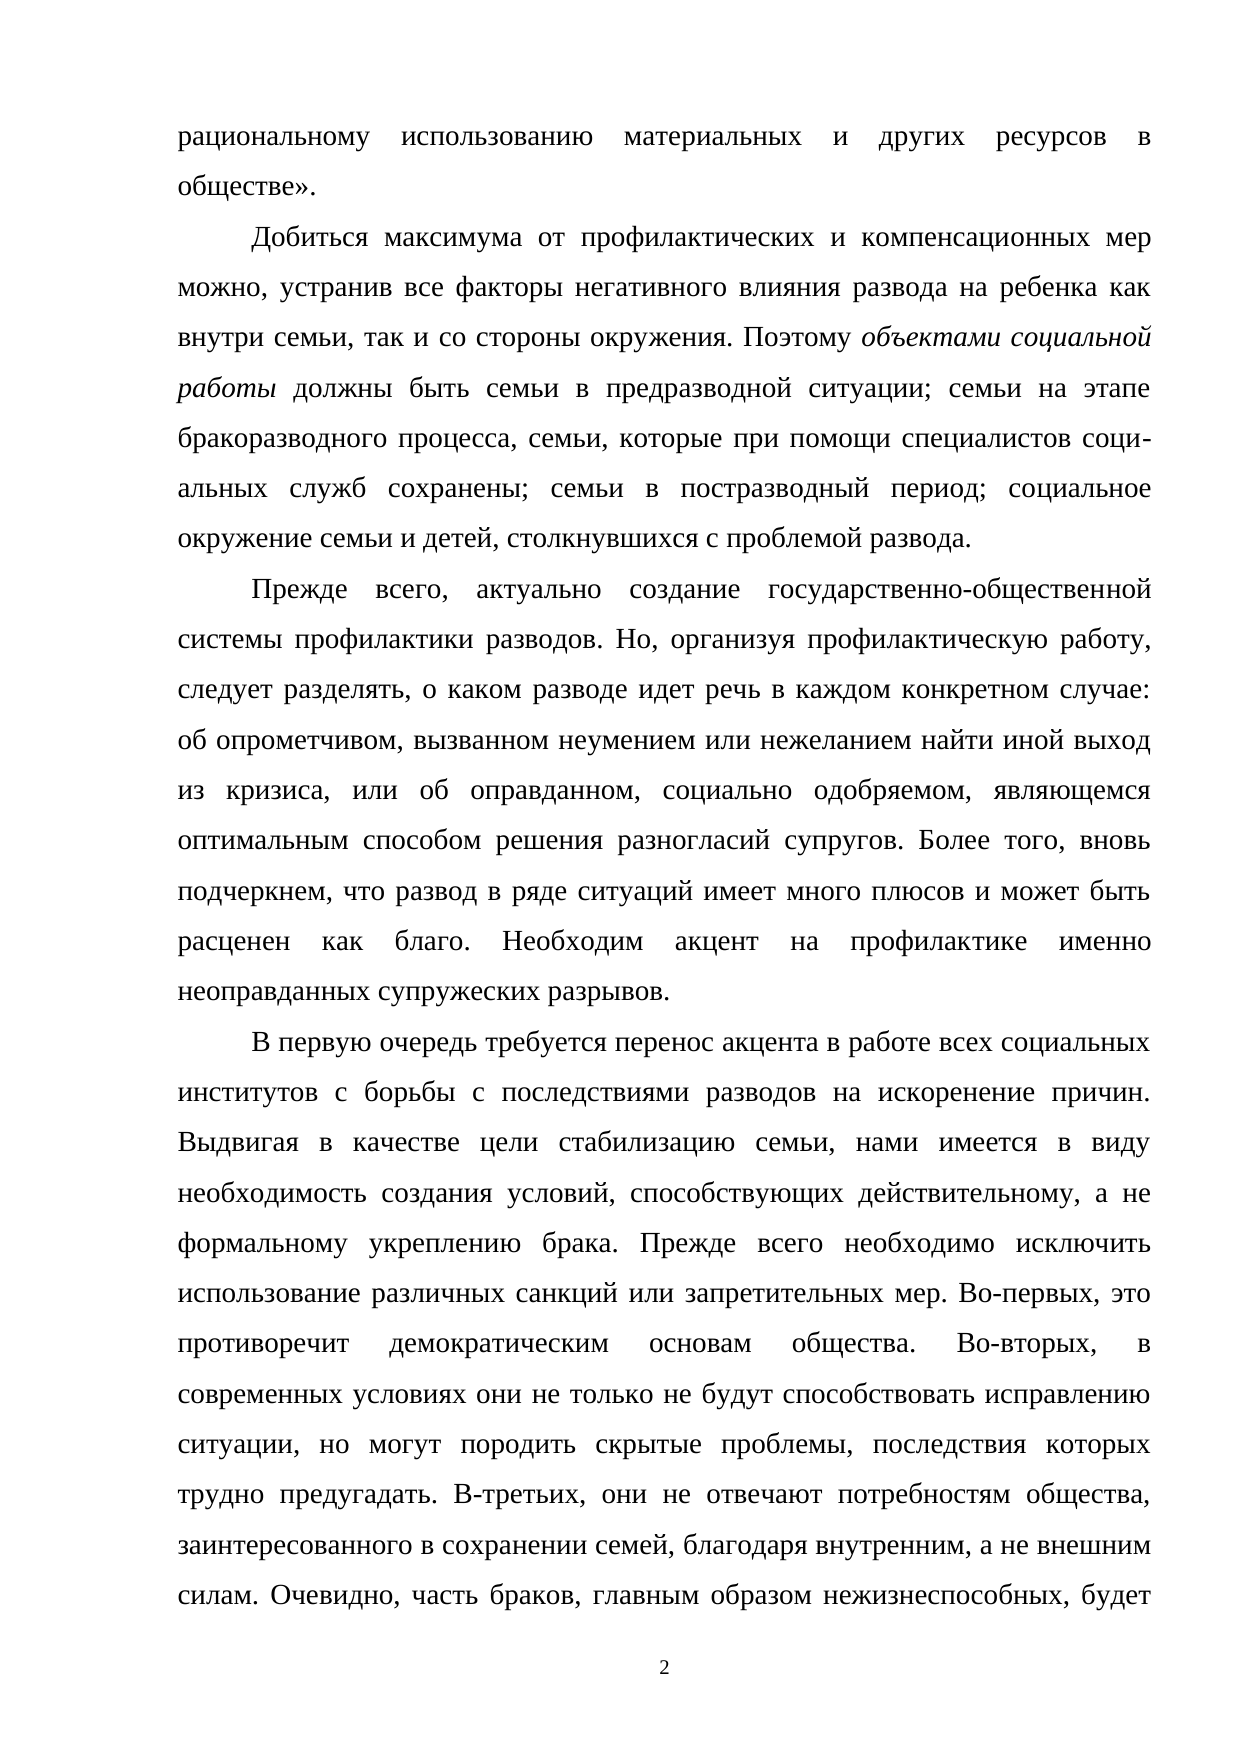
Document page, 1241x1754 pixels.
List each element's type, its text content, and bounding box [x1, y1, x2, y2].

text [177, 1024, 1152, 1611]
text Добиться максимума от профилактических и компенсационных мер можно, устранив все факторы негативного влияния развода на ребенка как внутри семьи, так и со стороны окружения. Поэтому объектами социальной работы должны быть семьи в предразводной ситуации; семьи на этапе бракоразводного процесса, семьи, которые при помощи специалистов социальных служб сохранены; семьи в постразводный период; социальное окружение семьи и детей, столкнувшихся с проблемой развода. [177, 219, 1152, 554]
text Прежде всего, актуально создание государственно-общественной системы профилактики разводов. Но, организуя профилактическую работу, следует разделять, о каком разводе идет речь в каждом конкретном случае: об опрометчивом, вызванном неумением или нежеланием найти иной выход из кризиса, или об оправданном, социально одобряемом, являющемся оптимальным способом решения разногласий супругов. Более того, вновь подчеркнем, что развод в ряде ситуаций имеет много плюсов и может быть расценен как благо. Необходим акцент на профилактике именно неоправданных супружеских разрывов. [177, 571, 1152, 1007]
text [177, 118, 1152, 202]
